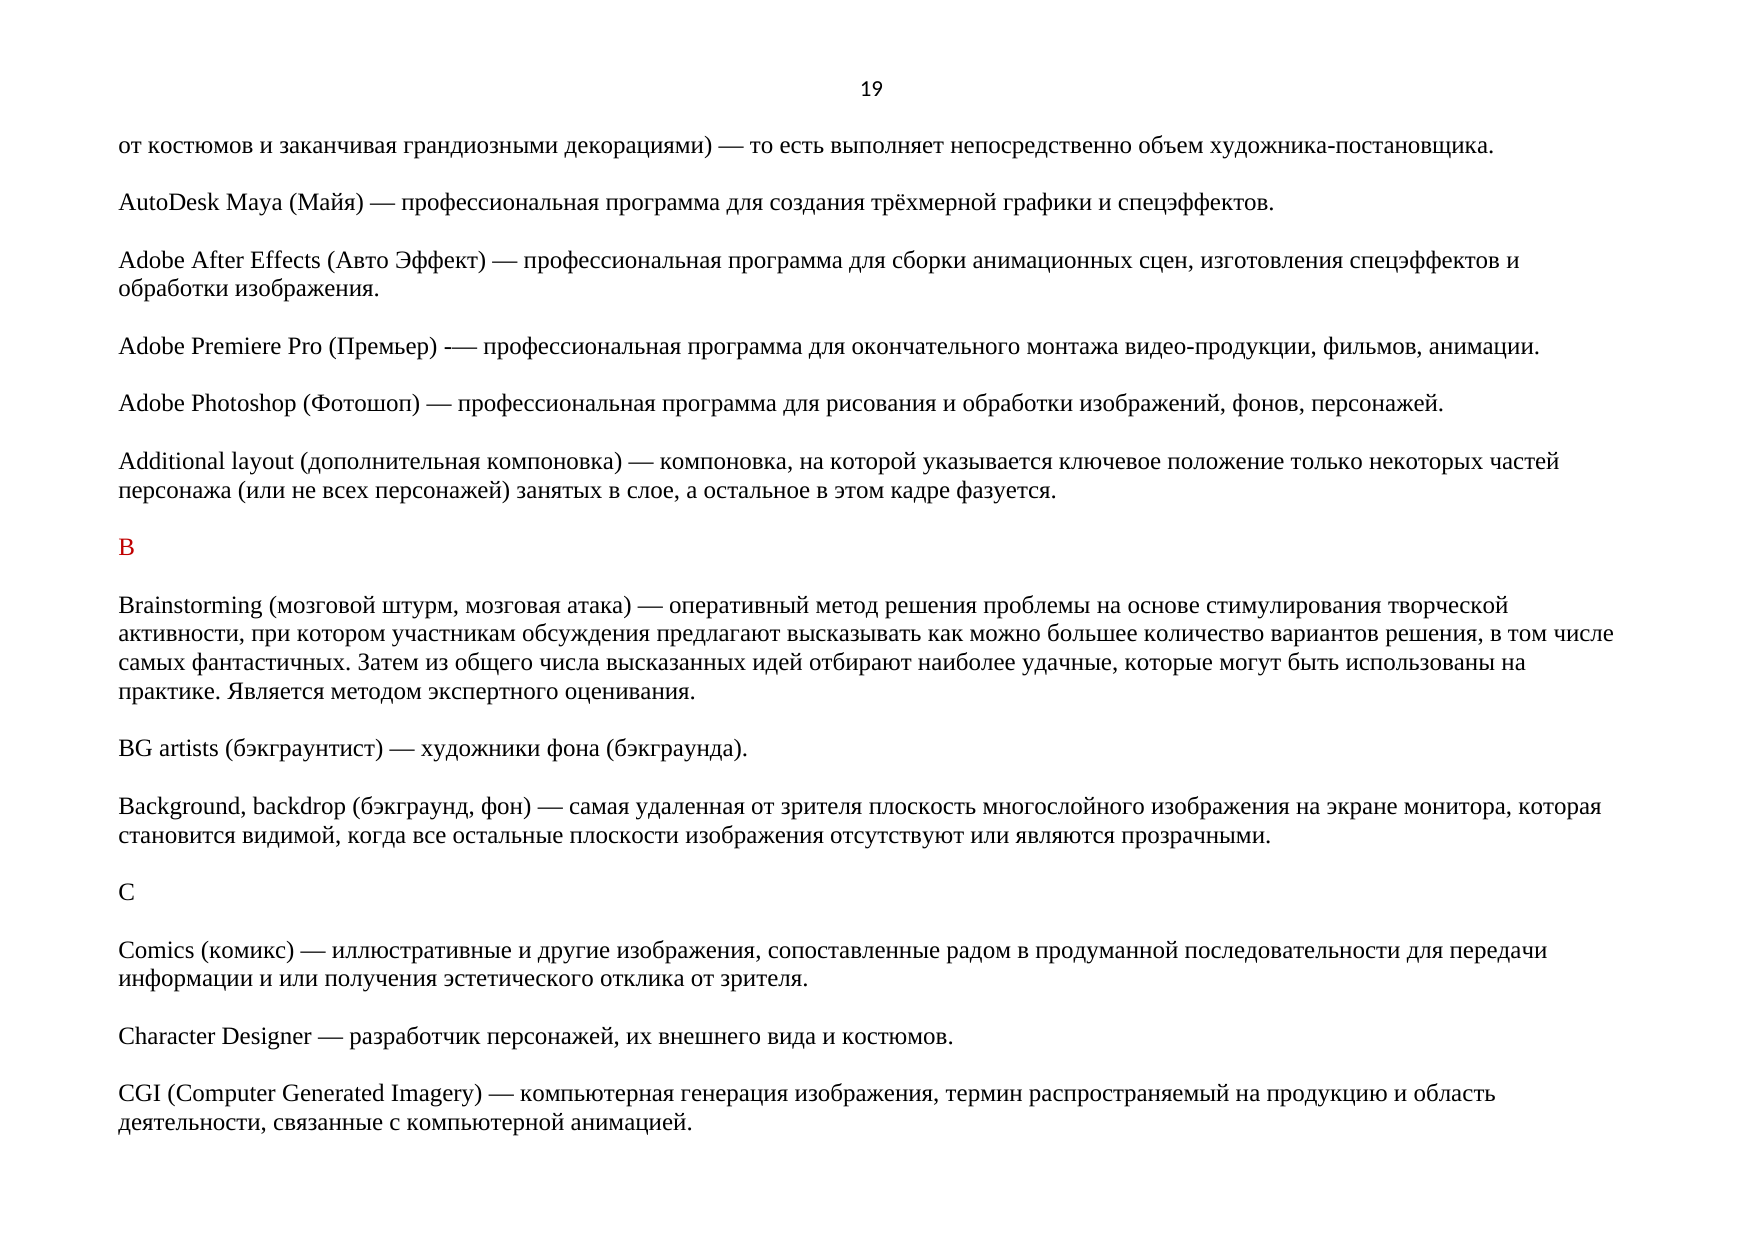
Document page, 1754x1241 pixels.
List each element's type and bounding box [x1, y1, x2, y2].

text [118, 130, 1624, 1136]
